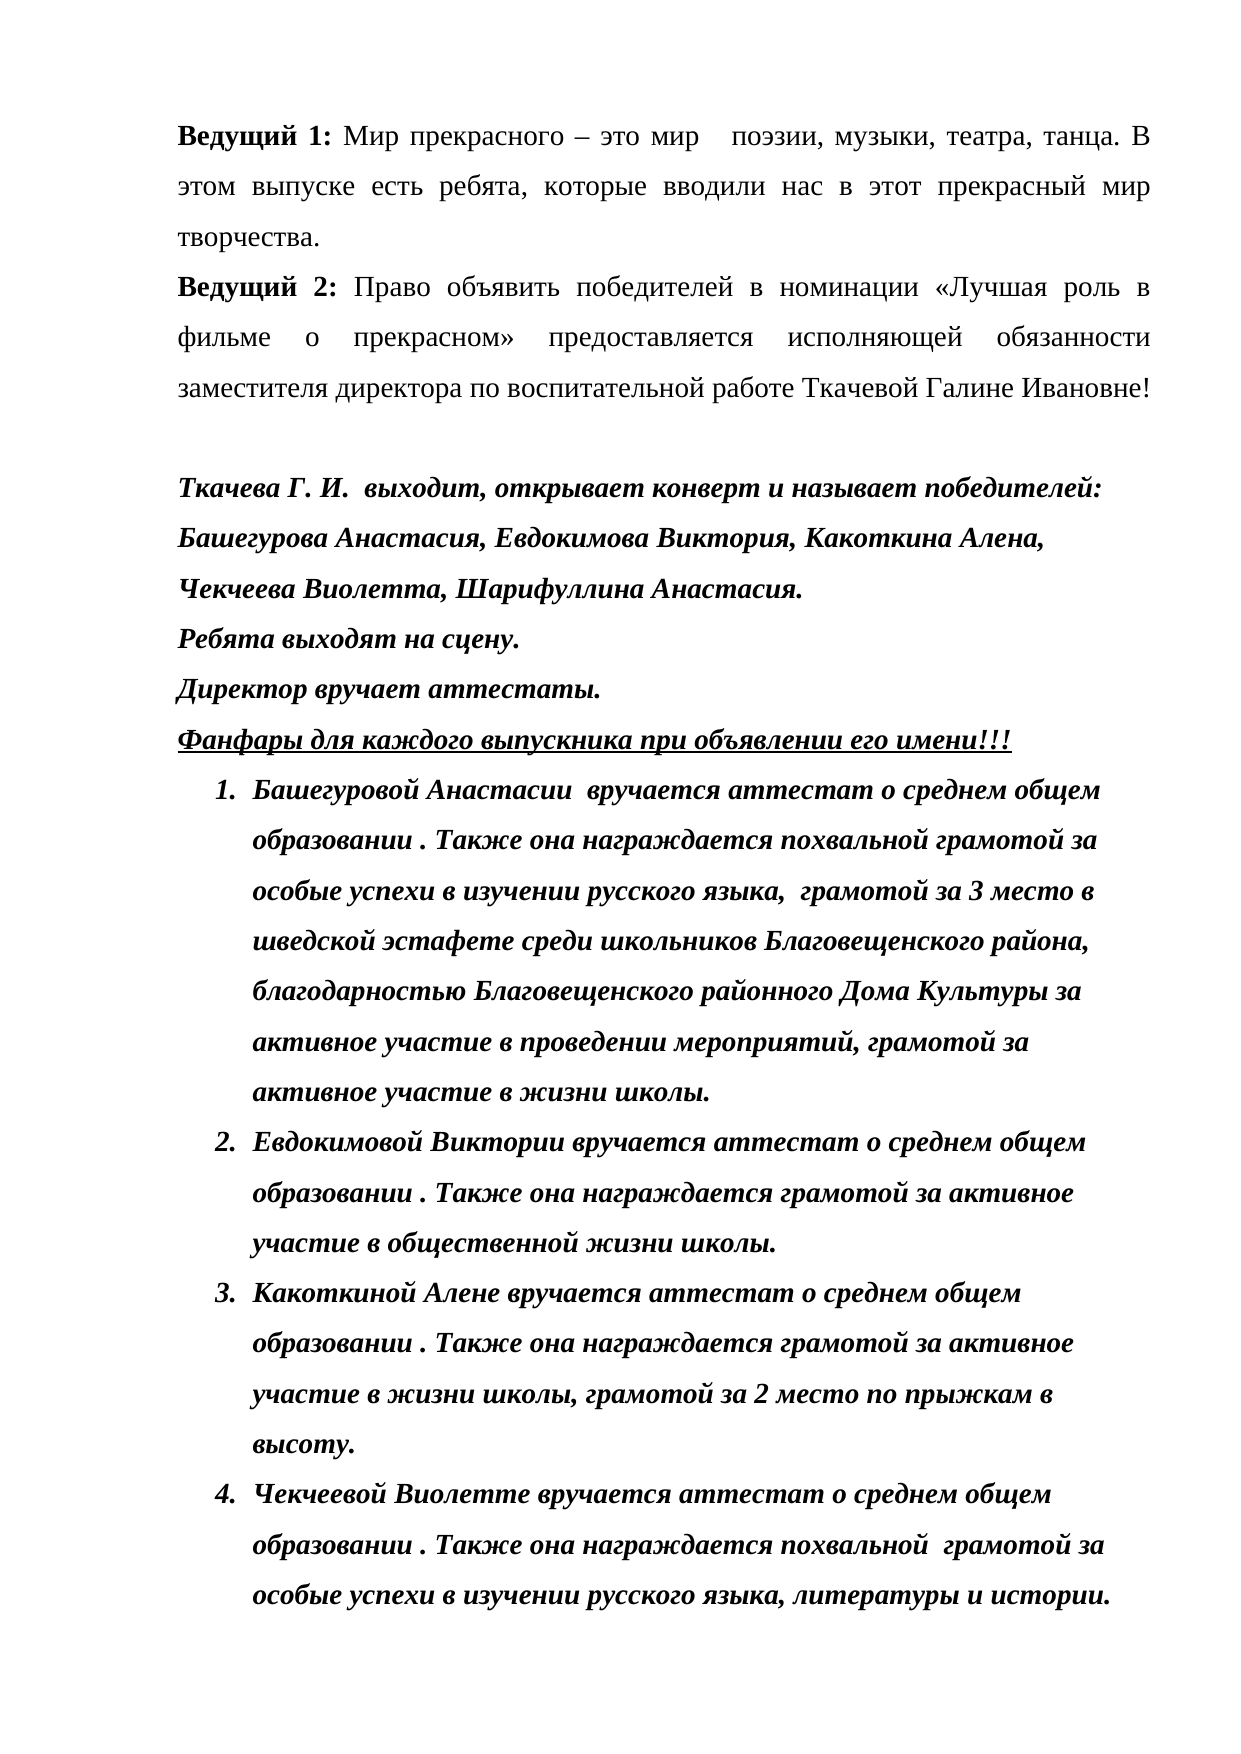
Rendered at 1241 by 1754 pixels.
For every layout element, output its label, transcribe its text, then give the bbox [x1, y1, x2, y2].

text Ведущий 1: Мир прекрасного – это мир поэзии, музыки, театра, танца. В этом выпуске есть ребята, которые вводили нас в этот прекрасный мир творчества. [177, 118, 1152, 252]
text Директор вручает аттестаты. [177, 672, 1152, 705]
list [215, 1477, 1152, 1611]
text Ребята выходят на сцену. [177, 621, 1152, 655]
text Ткачева Г. И. выходит, открывает конверт и называет победителей: Башегурова Анастасия, Евдокимова Виктория, Какоткина Алена, Чекчеева Виолетта, Шарифуллина Анастасия. [177, 470, 1152, 604]
text Фанфары для каждого выпускника при объявлении его имени!!! [177, 722, 1152, 755]
list Евдокимовой Виктории вручается аттестат о среднем общем образовании . Также она награждается грамотой за активное участие в общественной жизни школы. [215, 1124, 1152, 1258]
text Ведущий 2: Право объявить победителей в номинации «Лучшая роль в фильме о прекрасном» предоставляется исполняющей обязанности заместителя директора по воспитательной работе Ткачевой Галине Ивановне! [177, 269, 1152, 403]
list Какоткиной Алене вручается аттестат о среднем общем образовании . Также она награждается грамотой за активное участие в жизни школы, грамотой за 2 место по прыжкам в высоту. [215, 1275, 1152, 1460]
list Башегуровой Анастасии вручается аттестат о среднем общем образовании . Также она награждается похвальной грамотой за особые успехи в изучении русского языка, грамотой за 3 место в шведской эстафете среди школьников Благовещенского района, благодарностью Благовещенского районного Дома Культуры за активное участие в проведении мероприятий, грамотой за активное участие в жизни школы. [215, 772, 1152, 1108]
